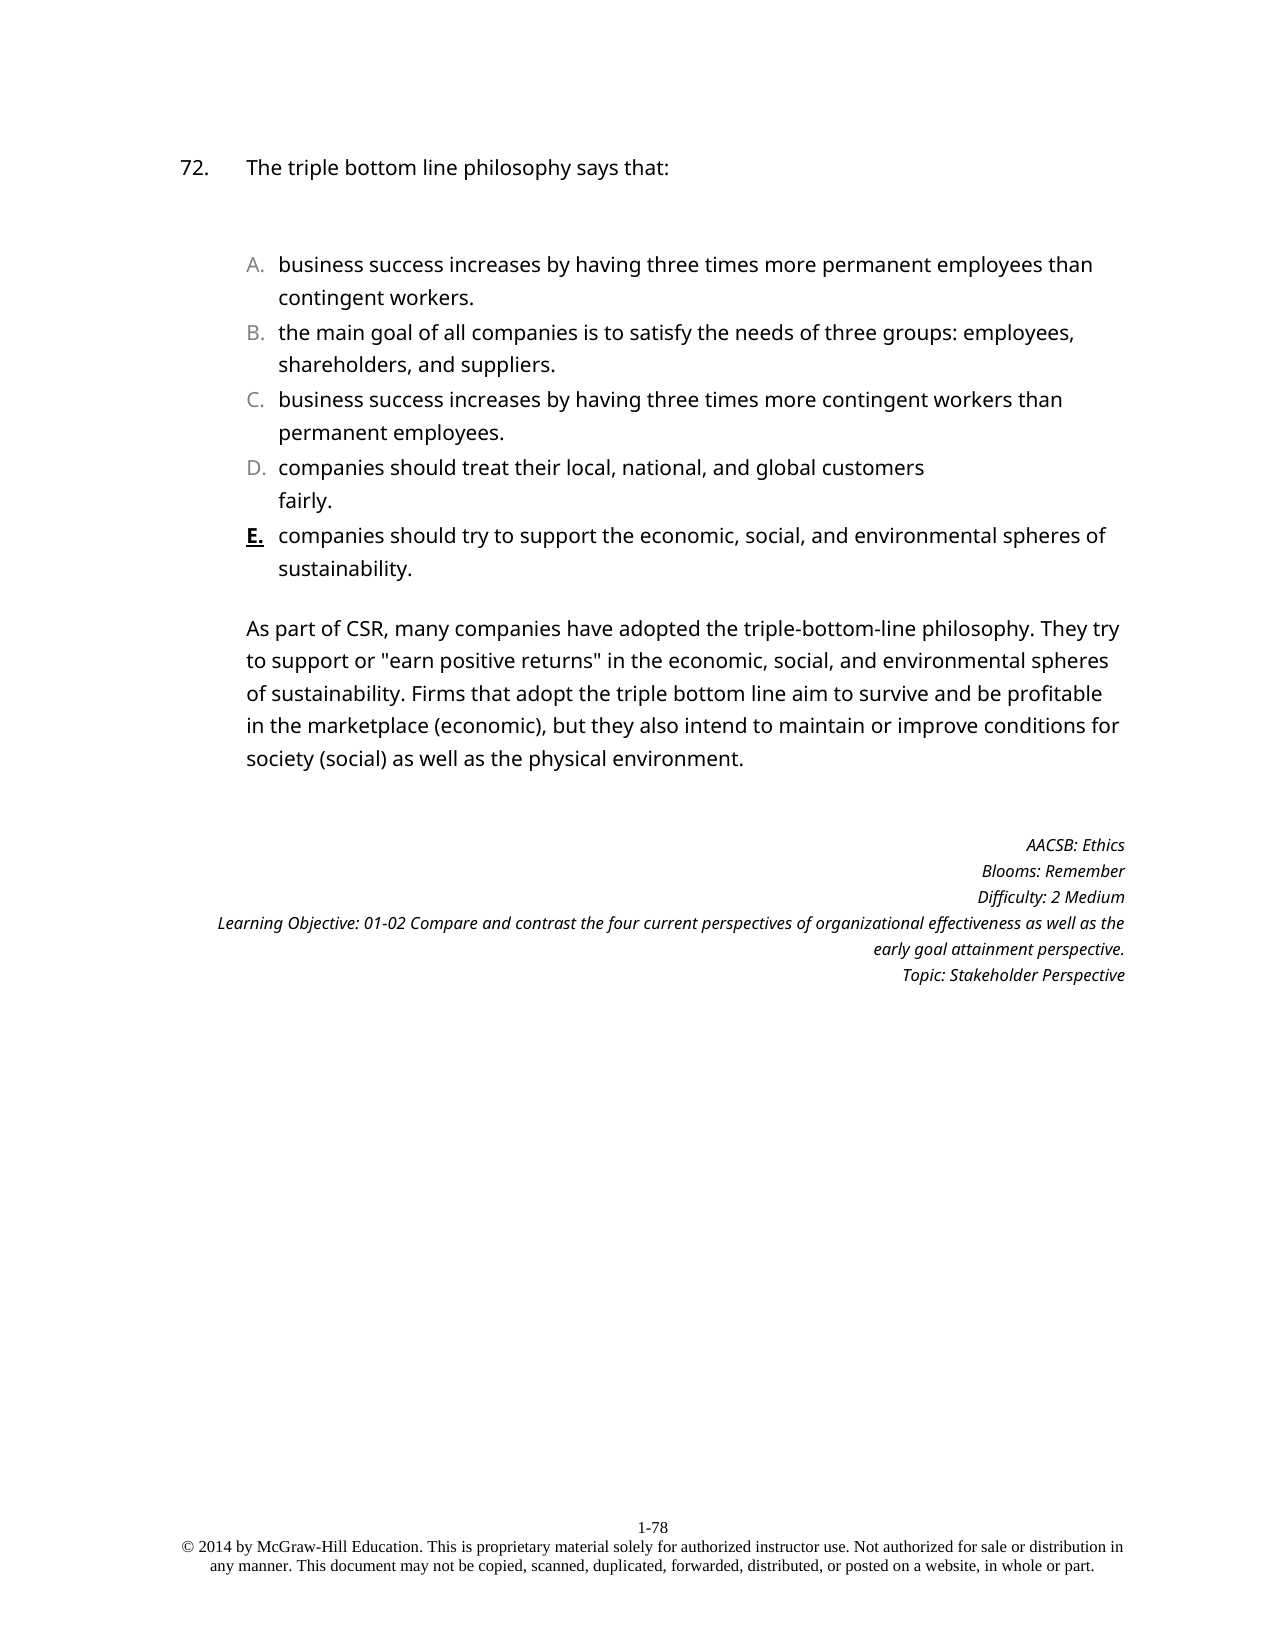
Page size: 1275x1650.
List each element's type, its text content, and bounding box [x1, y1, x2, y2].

table_header AACSB: Ethics Blooms: Remember Difficulty: 2 Medium Learning Objective: 01-02 Compare and contrast the four current perspectives of organizational effectiveness as well as the early goal attainment perspective. Topic: Stakeholder Perspective [180, 833, 1125, 1022]
table_header 72. [180, 153, 246, 804]
table_header The triple bottom line philosophy says that: As part of CSR, many companies have adopted the triple-bottom-line philosophy. They try to support or "earn positive returns" in the economic, social, and environmental spheres of sustainability. Firms that adopt the triple bottom line aim to survive and be profitable in the marketplace (economic), but they also intend to maintain or improve conditions for society (social) as well as the physical environment. [246, 153, 1125, 804]
